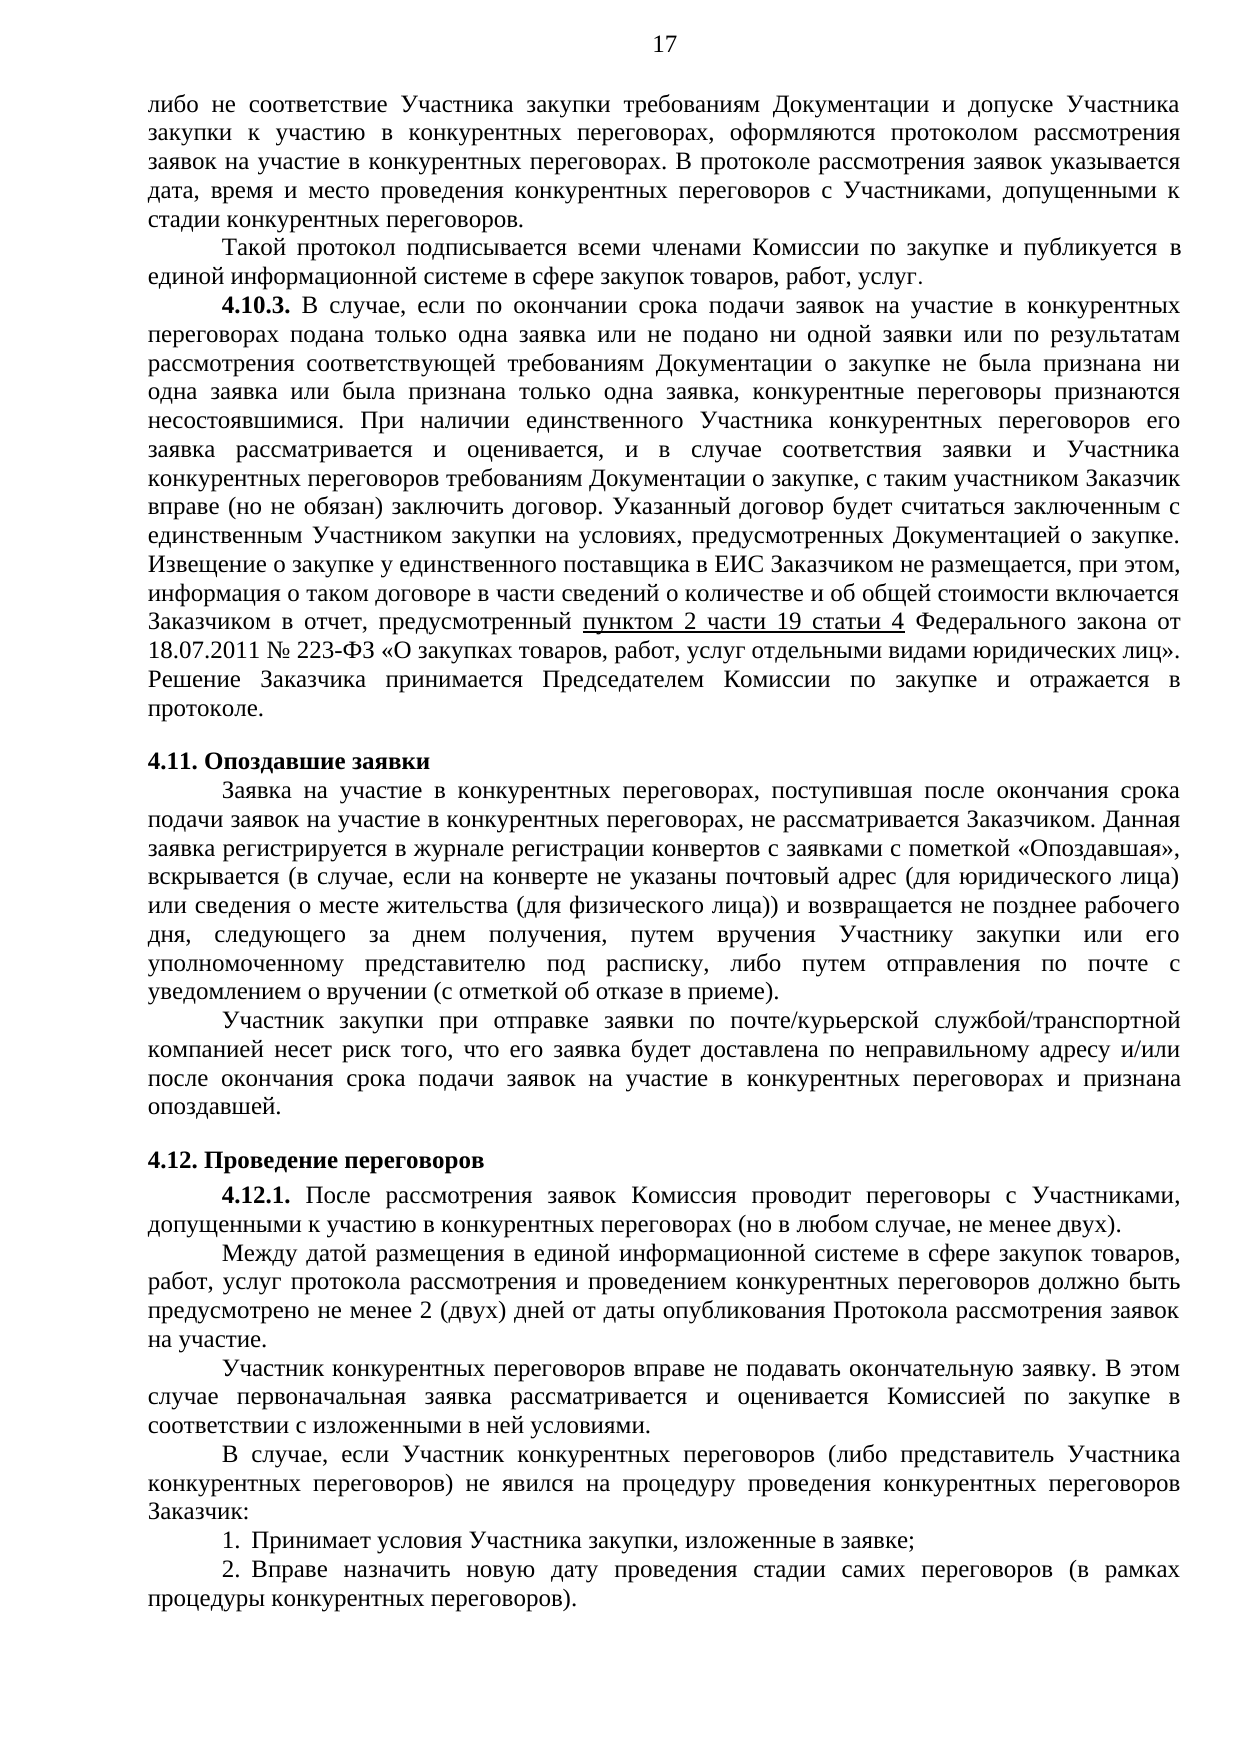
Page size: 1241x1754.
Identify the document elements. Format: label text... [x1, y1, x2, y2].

text Такой протокол подписывается всеми членами Комиссии по закупке и публикуется в единой информационной системе в сфере закупок товаров, работ, услуг. [148, 232, 1181, 290]
text 4.10.3. В случае, если по окончании срока подачи заявок на участие в конкурентных переговорах подана только одна заявка или не подано ни одной заявки или по результатам рассмотрения соответствующей требованиям Документации о закупке не была признана ни одна заявка или была признана только одна заявка, конкурентные переговоры признаются несостоявшимися. При наличии единственного Участника конкурентных переговоров его заявка рассматривается и оценивается, и в случае соответствия заявки и Участника конкурентных переговоров требованиям Документации о закупке, с таким участником Заказчик вправе (но не обязан) заключить договор. Указанный договор будет считаться заключенным с единственным Участником закупки на условиях, предусмотренных Документацией о закупке. Извещение о закупке у единственного поставщика в ЕИС Заказчиком не размещается, при этом, информация о таком договоре в части сведений о количестве и об общей стоимости включается Заказчиком в отчет, предусмотренный пунктом 2 части 19 статьи 4 Федерального закона от 18.07.2011 № 223-ФЗ «О закупках товаров, работ, услуг отдельными видами юридических лиц». Решение Заказчика принимается Председателем Комиссии по закупке и отражается в протоколе. [148, 290, 1181, 721]
subtitle 4.11. Опоздавшие заявки [148, 746, 1181, 775]
text Заявка на участие в конкурентных переговорах, поступившая после окончания срока подачи заявок на участие в конкурентных переговорах, не рассматривается Заказчиком. Данная заявка регистрируется в журнале регистрации конвертов с заявками с пометкой «Опоздавшая», вскрывается (в случае, если на конверте не указаны почтовый адрес (для юридического лица) или сведения о месте жительства (для физического лица)) и возвращается не позднее рабочего дня, следующего за днем получения, путем вручения Участнику закупки или его уполномоченному представителю под расписку, либо путем отправления по почте с уведомлением о вручении (с отметкой об отказе в приеме). [148, 775, 1181, 1005]
list Вправе назначить новую дату проведения стадии самих переговоров (в рамках процедуры конкурентных переговоров). [148, 1554, 1181, 1611]
text В случае, если Участник конкурентных переговоров (либо представитель Участника конкурентных переговоров) не явился на процедуру проведения конкурентных переговоров Заказчик: [148, 1439, 1181, 1525]
text Участник закупки при отправке заявки по почте/курьерской службой/транспортной компанией несет риск того, что его заявка будет доставлена по неправильному адресу и/или после окончания срока подачи заявок на участие в конкурентных переговорах и признана опоздавшей. [148, 1005, 1181, 1120]
text 4.12. Проведение переговоров [148, 1145, 1181, 1174]
list Принимает условия Участника закупки, изложенные в заявке; [148, 1525, 1181, 1554]
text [148, 89, 1181, 232]
text Между датой размещения в единой информационной системе в сфере закупок товаров, работ, услуг протокола рассмотрения и проведением конкурентных переговоров должно быть предусмотрено не менее 2 (двух) дней от даты опубликования Протокола рассмотрения заявок на участие. [148, 1238, 1181, 1353]
text 4.12.1. После рассмотрения заявок Комиссия проводит переговоры с Участниками, допущенными к участию в конкурентных переговорах (но в любом случае, не менее двух). [148, 1180, 1181, 1238]
text Участник конкурентных переговоров вправе не подавать окончательную заявку. В этом случае первоначальная заявка рассматривается и оценивается Комиссией по закупке в соответствии с изложенными в ней условиями. [148, 1353, 1181, 1439]
